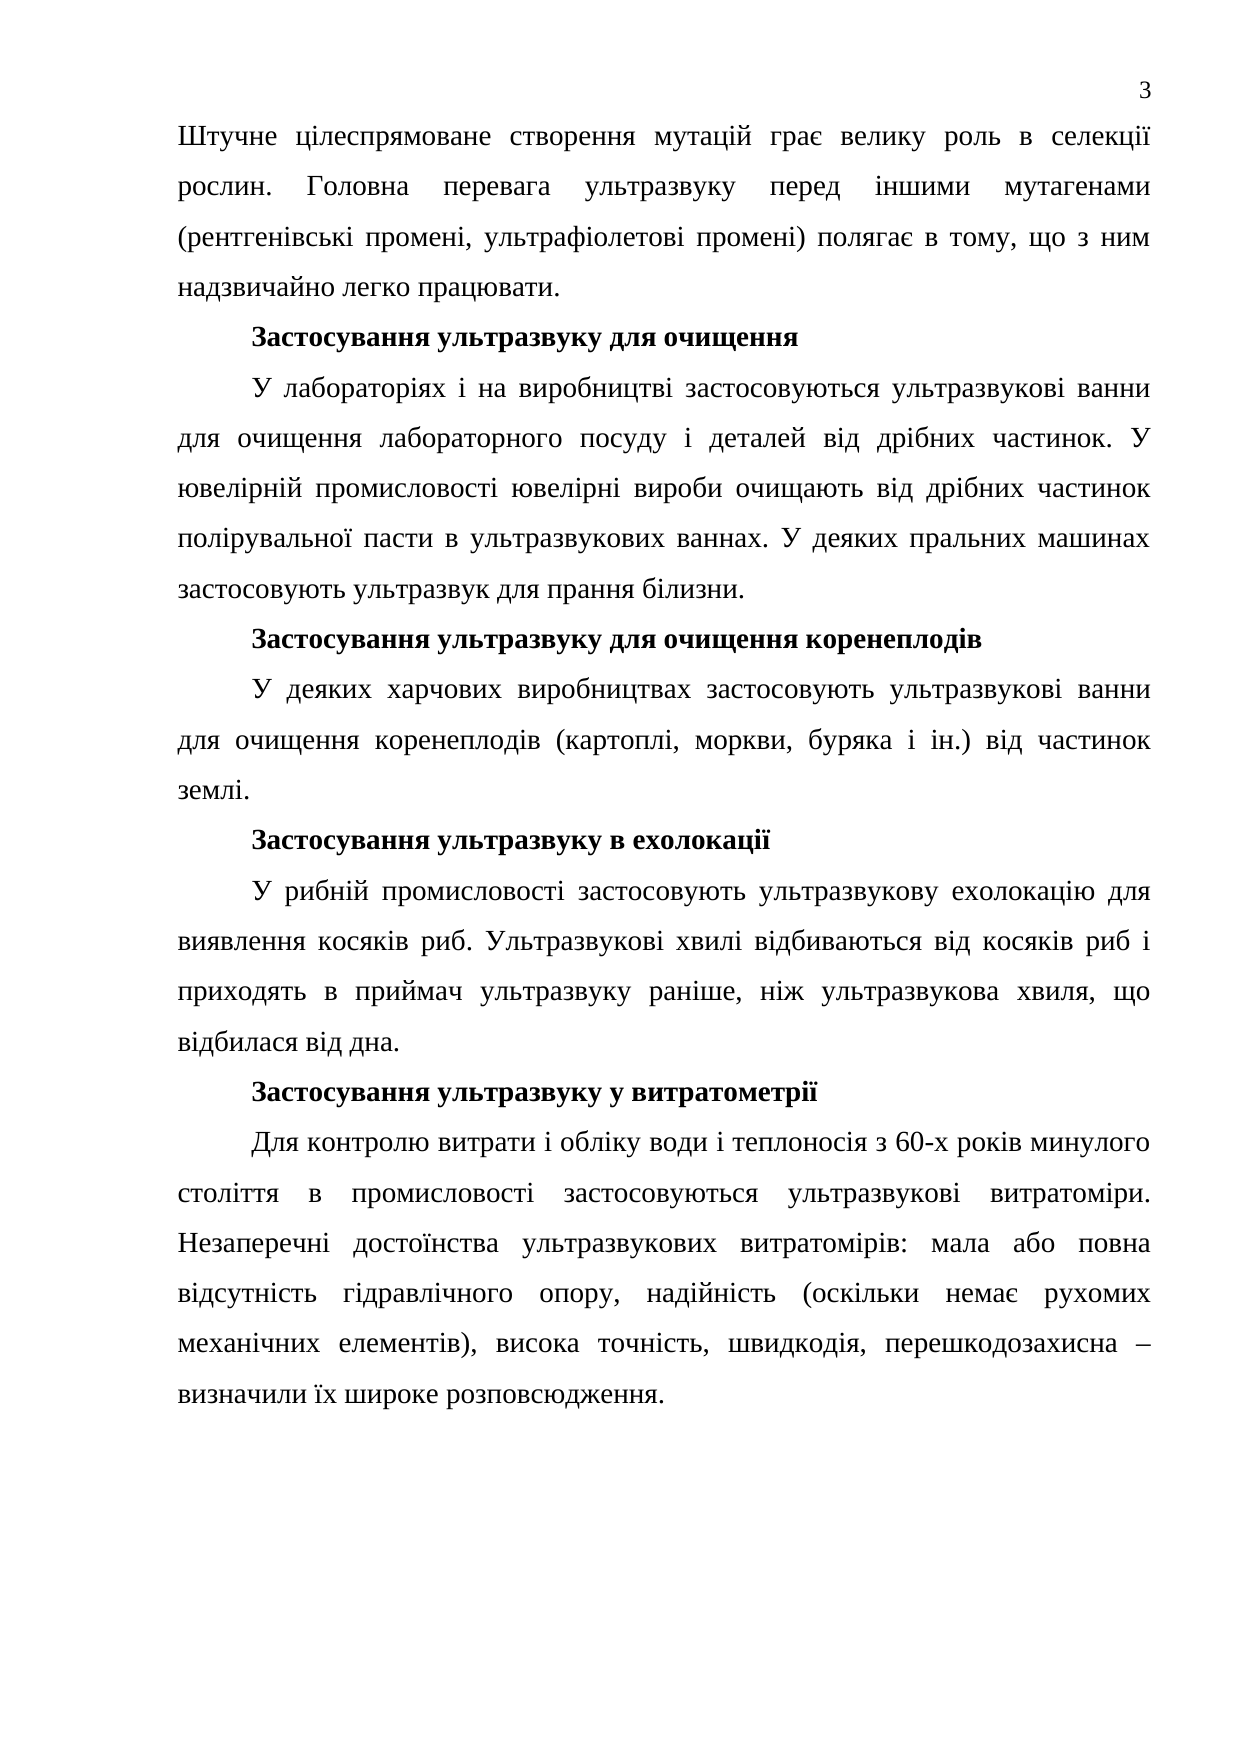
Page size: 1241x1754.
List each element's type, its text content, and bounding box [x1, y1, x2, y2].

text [177, 118, 1152, 303]
text Застосування ультразвуку у витратометрії [177, 1074, 1152, 1108]
text Застосування ультразвуку в ехолокації [177, 822, 1152, 856]
text У лабораторіях і на виробництві застосовуються ультразвукові ванни для очищення лабораторного посуду і деталей від дрібних частинок. У ювелірній промисловості ювелірні вироби очищають від дрібних частинок полірувальної пасти в ультразвукових ваннах. У деяких пральних машинах застосовують ультразвук для прання білизни. [177, 370, 1152, 604]
text У деяких харчових виробництвах застосовують ультразвукові ванни для очищення коренеплодів (картоплі, моркви, буряка і ін.) від частинок землі. [177, 672, 1152, 806]
text У рибній промисловості застосовують ультразвукову ехолокацію для виявлення косяків риб. Ультразвукові хвилі відбиваються від косяків риб і приходять в приймач ультразвуку раніше, ніж ультразвукова хвиля, що відбилася від дна. [177, 873, 1152, 1057]
text Застосування ультразвуку для очищення коренеплодів [177, 621, 1152, 655]
text Для контролю витрати і обліку води і теплоносія з 60-х років минулого століття в промисловості застосовуються ультразвукові витратоміри. Незаперечні достоїнства ультразвукових витратомірів: мала або повна відсутність гідравлічного опору, надійність (оскільки немає рухомих механічних елементів), висока точність, швидкодія, перешкодозахисна – визначили їх широке розповсюдження. [177, 1124, 1152, 1409]
text Застосування ультразвуку для очищення [177, 319, 1152, 353]
